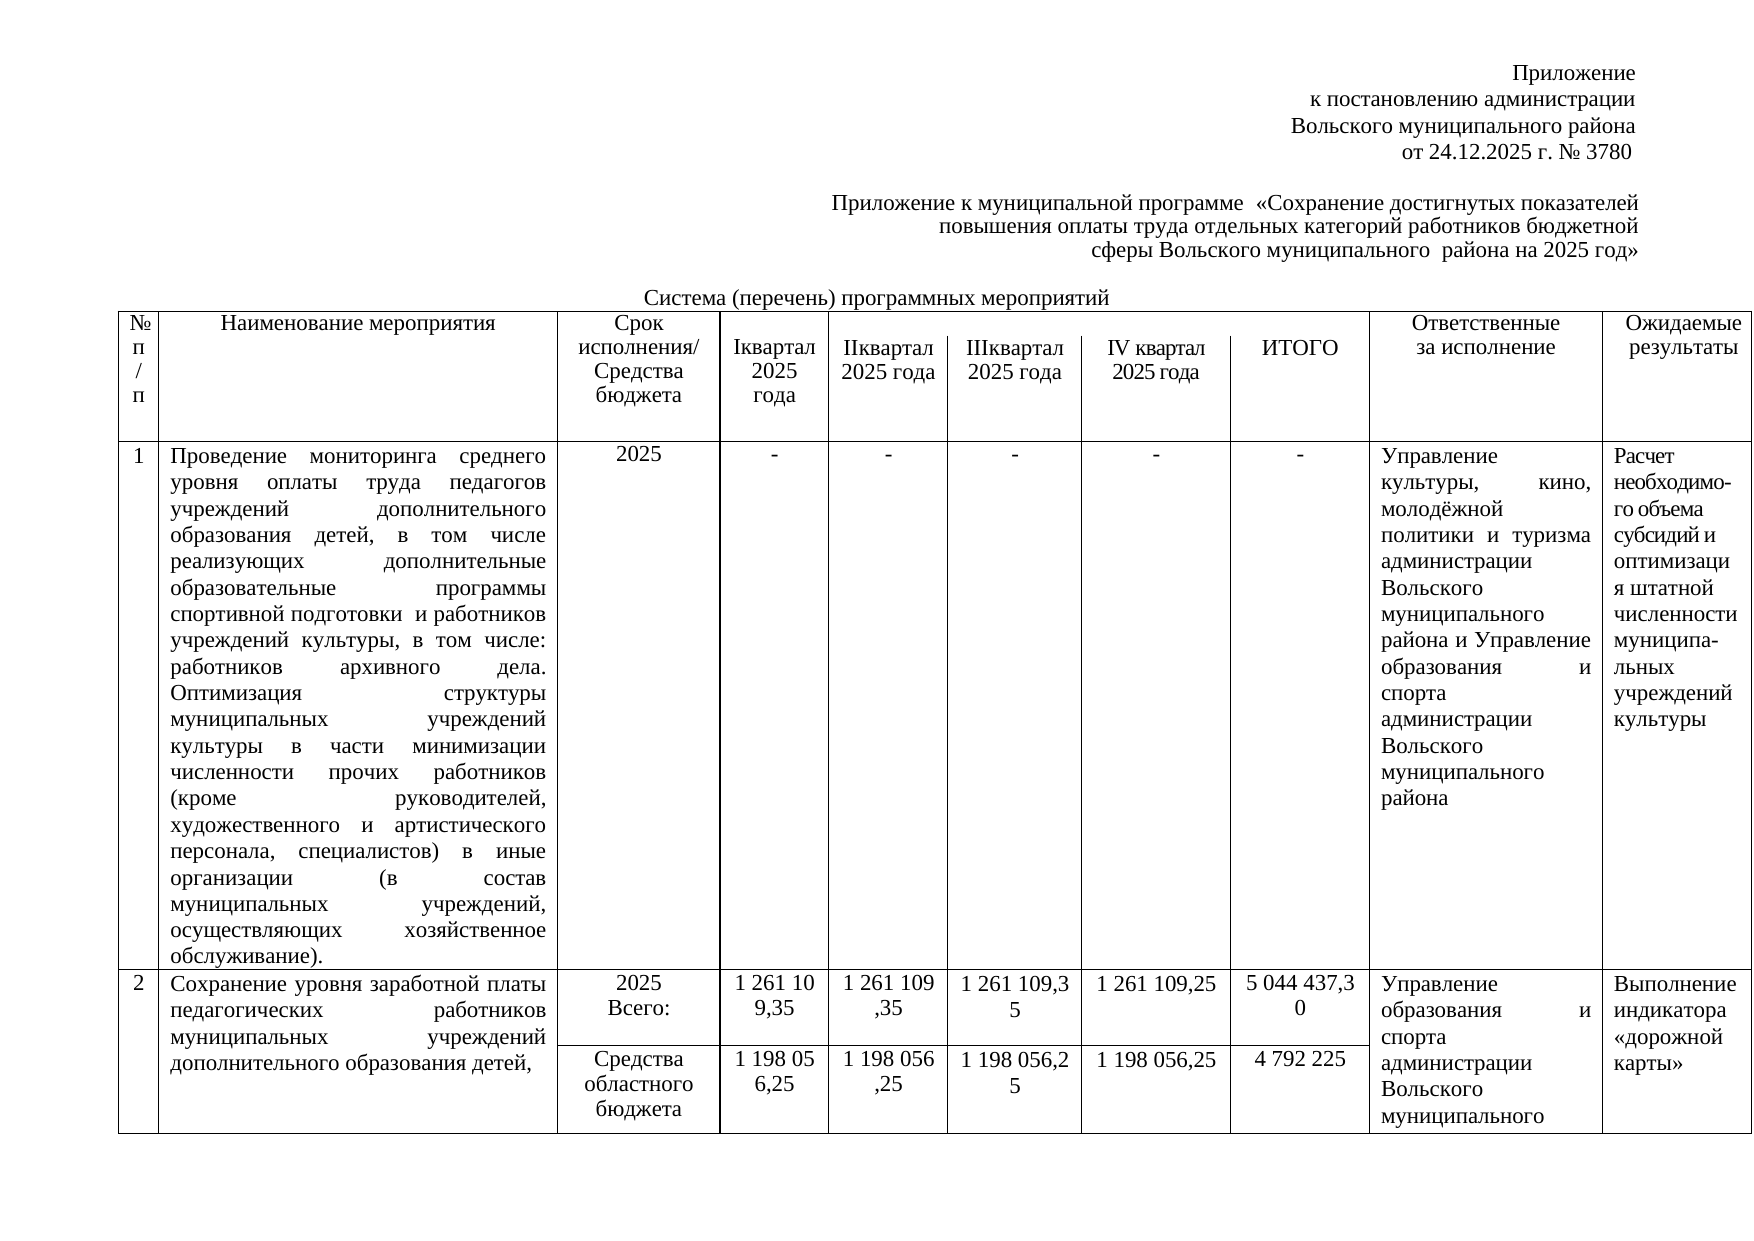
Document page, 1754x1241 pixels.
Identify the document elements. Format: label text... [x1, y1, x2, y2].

table_cell Сохранение уровня заработной платы педагогических работников муниципальных учреждений дополнительного образования детей, - в том числе: реализующих дополнительные образовательные программы спортивной подготовки Сохранение уровня заработной платы работников муниципальных учреждений культуры - в том числе: работников архивного дела [159, 970, 557, 1133]
table_cell 1 261 109,35 [829, 970, 947, 1045]
table_cell 5 044 437,30 [1231, 970, 1369, 1045]
table_cell - [948, 442, 1081, 969]
table_cell IIквартал 2025 года [829, 336, 947, 441]
table_cell 1 198 056,25 [948, 1046, 1081, 1133]
table_cell 1 261 109,25 [1082, 970, 1230, 1045]
table_cell IV квартал 2025 года [1082, 336, 1230, 441]
table_header Ответственные за исполнение [1370, 312, 1602, 441]
table_cell - [829, 442, 947, 969]
table_cell IIIквартал 2025 года [948, 336, 1081, 441]
text Приложение [118, 59, 1636, 85]
table_cell 1 261 109,35 [948, 970, 1081, 1045]
table_cell Средства областного бюджета [558, 1046, 719, 1133]
table_cell - [1082, 442, 1230, 969]
table_cell Управление культуры, кино, молодёжной политики и туризма администрации Вольского муниципального района и Управление образования и спорта администрации Вольского муниципального района [1370, 442, 1602, 969]
text сферы Вольского муниципального района на 2025 год» [133, 239, 1639, 263]
text Система (перечень) программных мероприятий [118, 287, 1636, 311]
table_cell 2 [119, 970, 158, 1133]
table_cell Расчет необходимо-го объема субсидий и оптимизация штатной численности муниципа-льных учреждений культуры [1603, 442, 1751, 969]
table_cell ИТОГО [1231, 336, 1369, 441]
table_cell Проведение мониторинга среднего уровня оплаты труда педагогов учреждений дополнительного образования детей, в том числе реализующих дополнительные образовательные программы спортивной подготовки и работников учреждений культуры, в том числе: работников архивного дела. Оптимизация структуры муниципальных учреждений культуры в части минимизации численности прочих работников (кроме руководителей, художественного и артистического персонала, специалистов) в иные организации (в состав муниципальных учреждений, осуществляющих хозяйственное обслуживание). [159, 442, 557, 969]
table_header Наименование мероприятия [159, 312, 557, 441]
table_cell 1 [119, 442, 158, 969]
table_cell Выполнение индикатора «дорожной карты» Выполнение индикатора «дорожной карты» [1603, 970, 1751, 1133]
table_cell 4 792 225 [1231, 1046, 1369, 1133]
table_cell - [1231, 442, 1369, 969]
table_cell Управление образования и спорта администрации Вольского муниципального района МУДО ВМР «Спортивная школа Вольского района Саратовской области» Управление культуры, кино, молодёжной политики и туризма администрации Вольского муниципального района МУ Муниципальный Архив ВМР [1370, 970, 1602, 1133]
table_cell 2025 Всего: [558, 970, 719, 1045]
text Приложение к муниципальной программе «Сохранение достигнутых показателей [118, 191, 1639, 215]
table_cell - [721, 442, 828, 969]
text Вольского муниципального района [118, 112, 1636, 138]
text к постановлению администрации [118, 85, 1636, 112]
table_cell 1 198 056,25 [1082, 1046, 1230, 1133]
table_header № п/п [119, 312, 158, 441]
table_header Ожидаемые результаты [1603, 312, 1751, 441]
table_header [829, 312, 1369, 336]
table_header Iквартал 2025 года [721, 312, 828, 441]
text от 24.12.2025 г. № 3780 [118, 138, 1636, 164]
table_header Срок исполнения/ Средства бюджета [558, 312, 719, 441]
table_cell 1 198 056,25 [829, 1046, 947, 1133]
text повышения оплаты труда отдельных категорий работников бюджетной [133, 215, 1639, 239]
table_cell 1 198 056,25 [721, 1046, 828, 1133]
table_cell 2025 [558, 442, 719, 969]
table_cell 1 261 109,35 [721, 970, 828, 1045]
